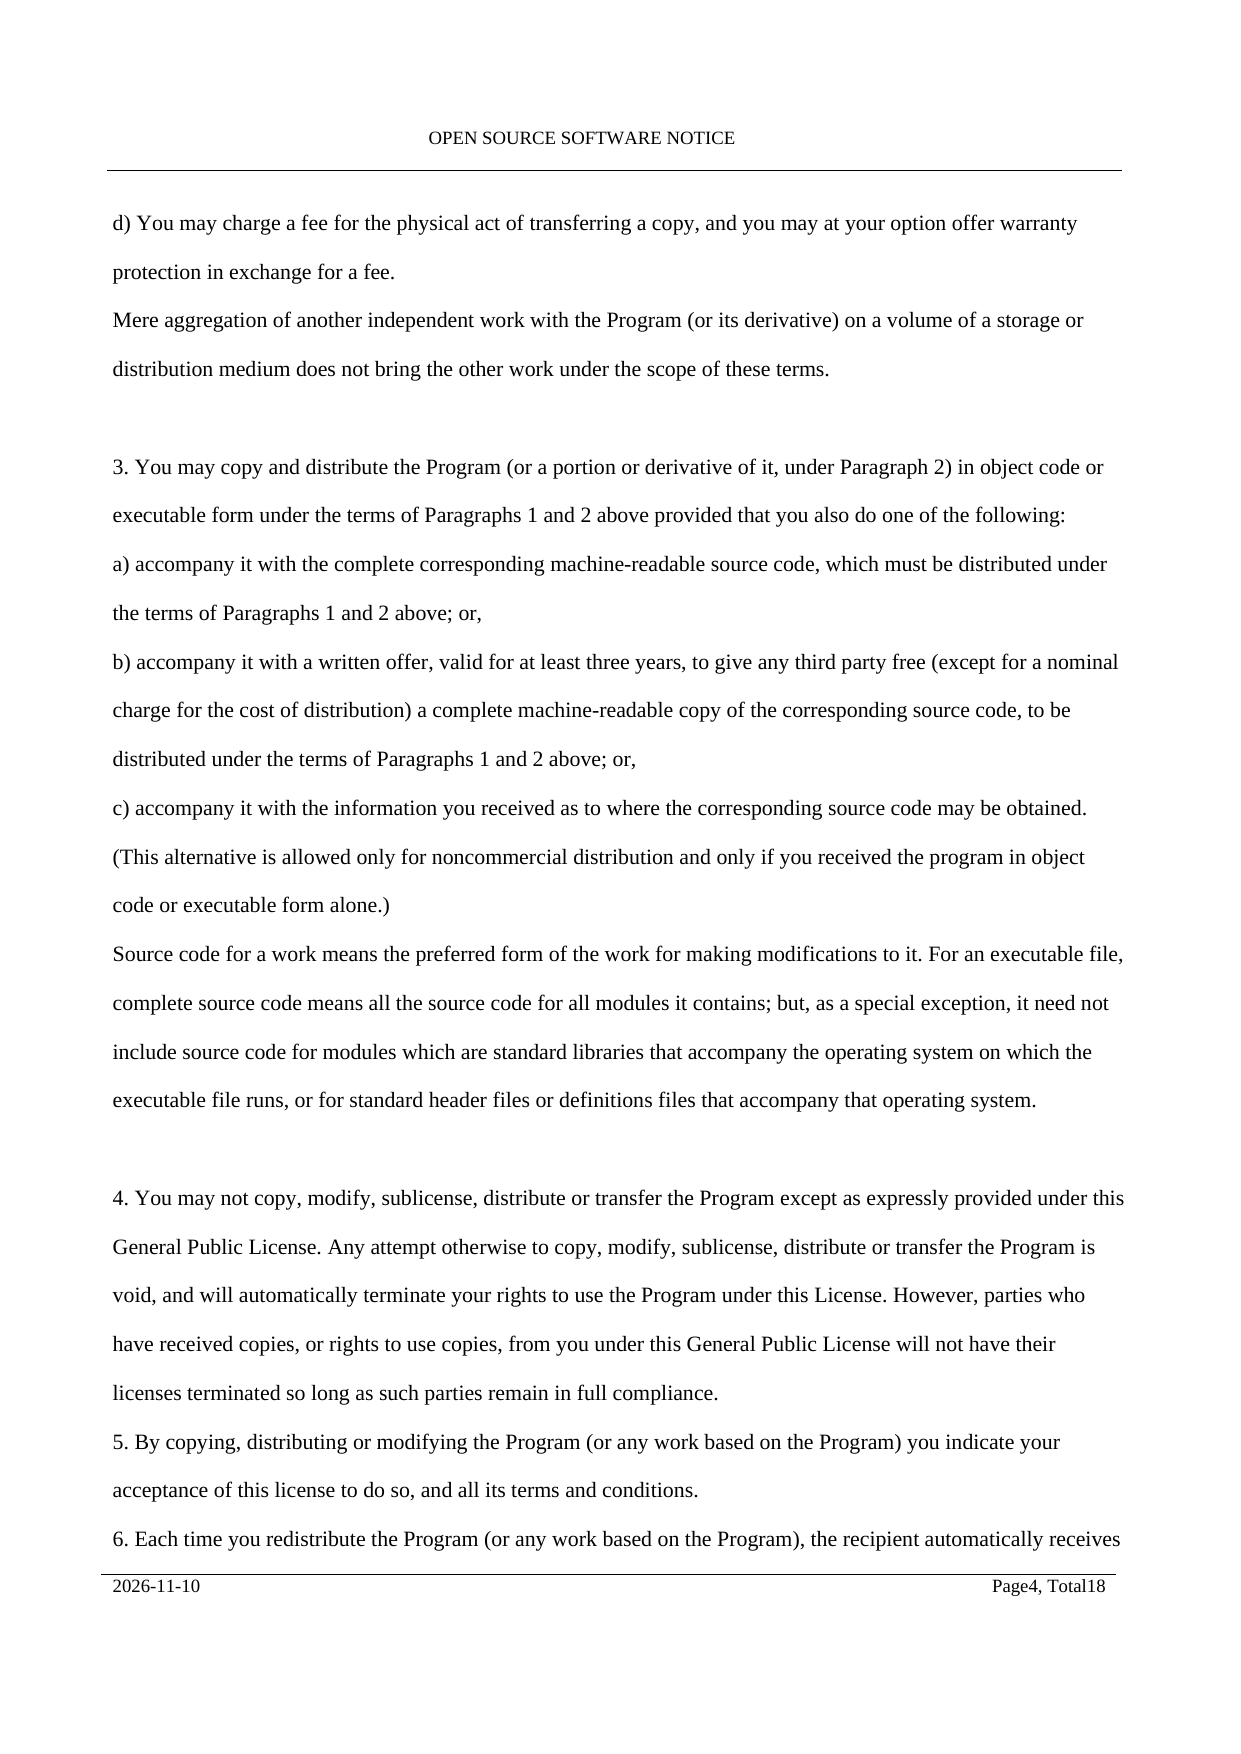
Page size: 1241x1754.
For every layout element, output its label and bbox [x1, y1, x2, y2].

text [112, 206, 1128, 1555]
